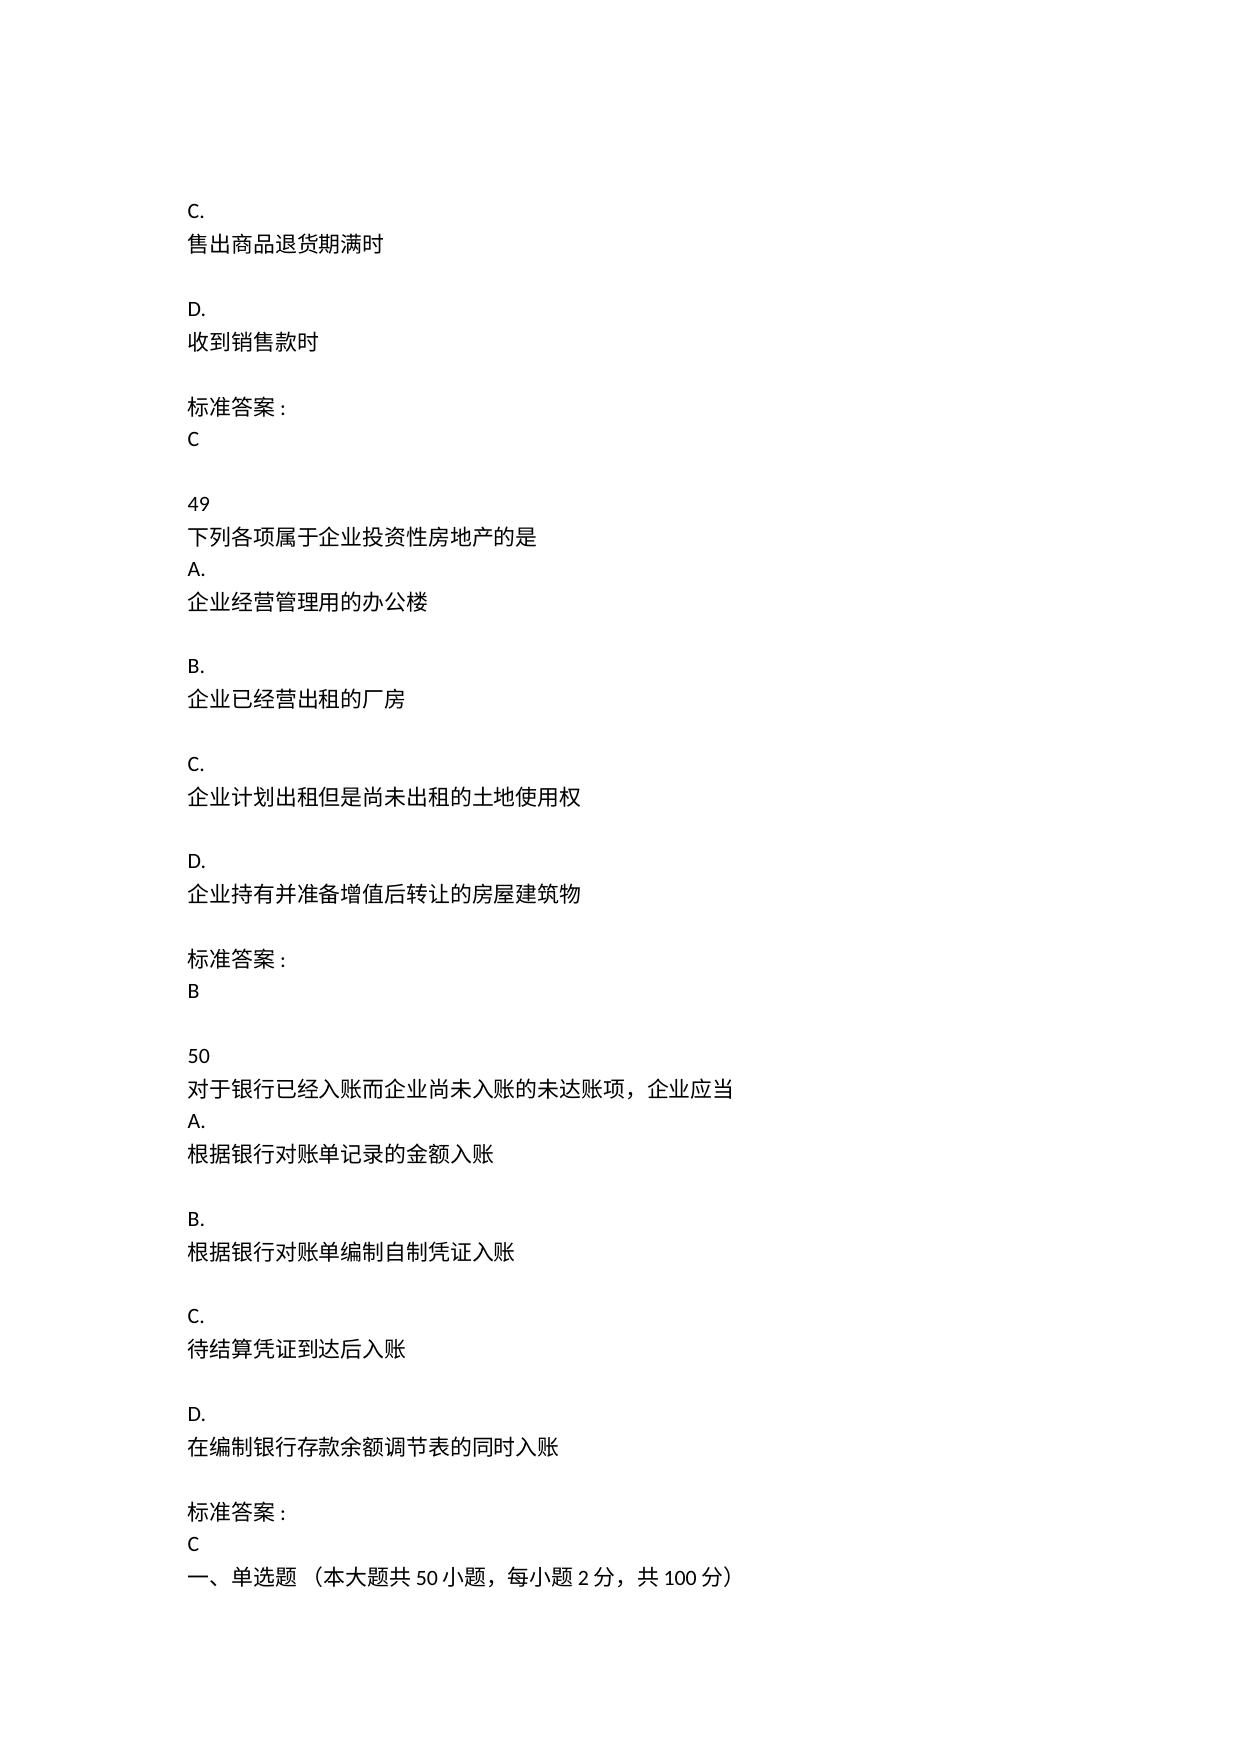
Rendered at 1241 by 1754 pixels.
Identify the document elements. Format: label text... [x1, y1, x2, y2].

text C. [187, 747, 1053, 779]
text 对于银行已经入账而企业尚未入账的未达账项，企业应当 [187, 1072, 1053, 1104]
text B. [187, 1202, 1053, 1234]
text 50 [187, 1039, 1053, 1072]
text 标准答案 : [187, 1494, 1053, 1527]
text 根据银行对账单编制自制凭证入账 [187, 1234, 1053, 1267]
text 收到销售款时 [187, 324, 1053, 357]
text C [187, 422, 1053, 454]
text 企业计划出租但是尚未出租的土地使用权 [187, 779, 1053, 812]
text 售出商品退货期满时 [187, 227, 1053, 259]
text B. [187, 649, 1053, 682]
text 标准答案 : [187, 942, 1053, 974]
text C [187, 1527, 1053, 1559]
text 一、单选题 （本大题共50小题，每小题2分，共100分） [187, 1559, 1053, 1592]
text 下列各项属于企业投资性房地产的是 [187, 519, 1053, 552]
text A. [187, 552, 1053, 584]
text 标准答案 : [187, 389, 1053, 422]
text D. [187, 844, 1053, 877]
text C. [187, 194, 1053, 227]
text D. [187, 1397, 1053, 1429]
text D. [187, 292, 1053, 324]
text C. [187, 1299, 1053, 1332]
text 企业已经营出租的厂房 [187, 682, 1053, 714]
text 企业经营管理用的办公楼 [187, 584, 1053, 617]
text 49 [187, 487, 1053, 519]
text 企业持有并准备增值后转让的房屋建筑物 [187, 877, 1053, 909]
text 在编制银行存款余额调节表的同时入账 [187, 1429, 1053, 1462]
text A. [187, 1104, 1053, 1137]
text 待结算凭证到达后入账 [187, 1332, 1053, 1364]
text 根据银行对账单记录的金额入账 [187, 1137, 1053, 1169]
text B [187, 974, 1053, 1007]
